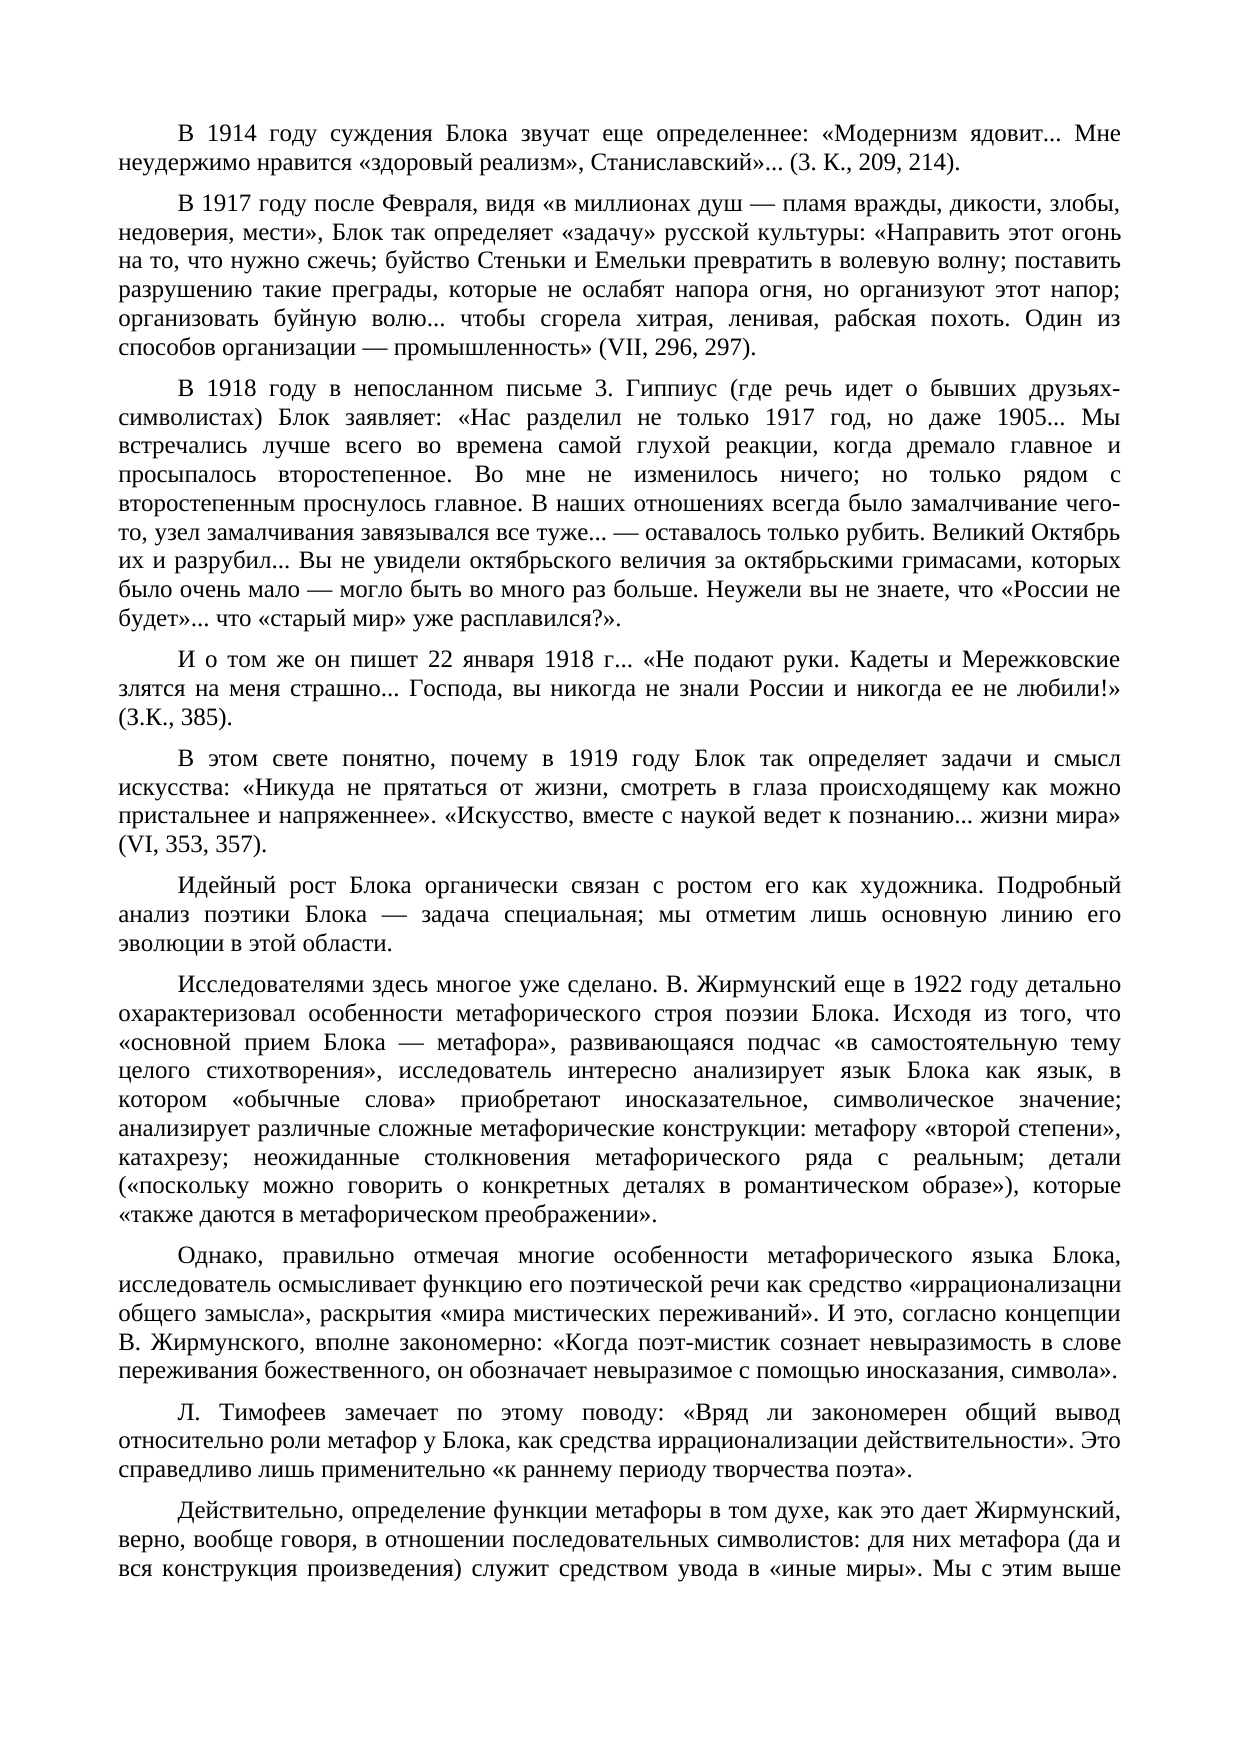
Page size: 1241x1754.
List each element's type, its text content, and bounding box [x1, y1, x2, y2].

text Исследователями здесь многое уже сделано. В. Жирмунский еще в 1922 году детально охарактеризовал особенности метафорического строя поэзии Блока. Исходя из того, что «основной прием Блока — метафора», развивающаяся подчас «в самостоятельную тему целого стихотворения», исследователь интересно анализирует язык Блока как язык, в котором «обычные слова» приобретают иносказательное, символическое значение; анализирует различные сложные метафорические конструкции: метафору «второй степени», катахрезу; неожиданные столкновения метафорического ряда с реальным; детали («поскольку можно говорить о конкретных деталях в романтическом образе»), которые «также даются в метафорическом преображении». [118, 969, 1122, 1228]
text В 1914 году суждения Блока звучат еще определеннее: «Модернизм ядовит... Мне неудержимо нравится «здоровый реализм», Станиславский»... (3. К., 209, 214). [118, 118, 1122, 176]
text Л. Тимофеев замечает по этому поводу: «Вряд ли закономерен общий вывод относительно роли метафор у Блока, как средства иррационализации действительности». Это справедливо лишь применительно «к раннему периоду творчества поэта». [118, 1397, 1122, 1483]
text Однако, правильно отмечая многие особенности метафорического языка Блока, исследователь осмысливает функцию его поэтической речи как средство «иррационализацни общего замысла», раскрытия «мира мистических переживаний». И это, согласно концепции В. Жирмунского, вполне закономерно: «Когда поэт-мистик сознает невыразимость в слове переживания божественного, он обозначает невыразимое с помощью иносказания, символа». [118, 1241, 1122, 1384]
text И о том же он пишет 22 января 1918 г... «Не подают руки. Кадеты и Мережковские злятся на меня страшно... Господа, вы никогда не знали России и никогда ее не любили!» (З.К., 385). [118, 644, 1122, 731]
text Идейный рост Блока органически связан с ростом его как художника. Подробный анализ поэтики Блока — задача специальная; мы отметим лишь основную линию его эволюции в этой области. [118, 871, 1122, 957]
text В этом свете понятно, почему в 1919 году Блок так определяет задачи и смысл искусства: «Никуда не прятаться от жизни, смотреть в глаза происходящему как можно пристальнее и напряженнее». «Искусство, вместе с наукой ведет к познанию... жизни мира» (VI, 353, 357). [118, 743, 1122, 858]
text В 1917 году после Февраля, видя «в миллионах душ — пламя вражды, дикости, злобы, недоверия, мести», Блок так определяет «задачу» русской культуры: «Направить этот огонь на то, что нужно сжечь; буйство Стеньки и Емельки превратить в волевую волну; поставить разрушению такие преграды, которые не ослабят напора огня, но организуют этот напор; организовать буйную волю... чтобы сгорела хитрая, ленивая, рабская похоть. Один из способов организации — промышленность» (VII, 296, 297). [118, 188, 1122, 361]
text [118, 1496, 1122, 1582]
text В 1918 году в непосланном письме 3. Гиппиус (где речь идет о бывших друзьях-символистах) Блок заявляет: «Нас разделил не только 1917 год, но даже 1905... Мы встречались лучше всего во времена самой глухой реакции, когда дремало главное и просыпалось второстепенное. Во мне не изменилось ничего; но только рядом с второстепенным проснулось главное. В наших отношениях всегда было замалчивание чего-то, узел замалчивания завязывался все туже... — оставалось только рубить. Великий Октябрь их и разрубил... Вы не увидели октябрьского величия за октябрьскими гримасами, которых было очень мало — могло быть во много раз больше. Неужели вы не знаете, что «России не будет»... что «старый мир» уже расплавился?». [118, 373, 1122, 632]
